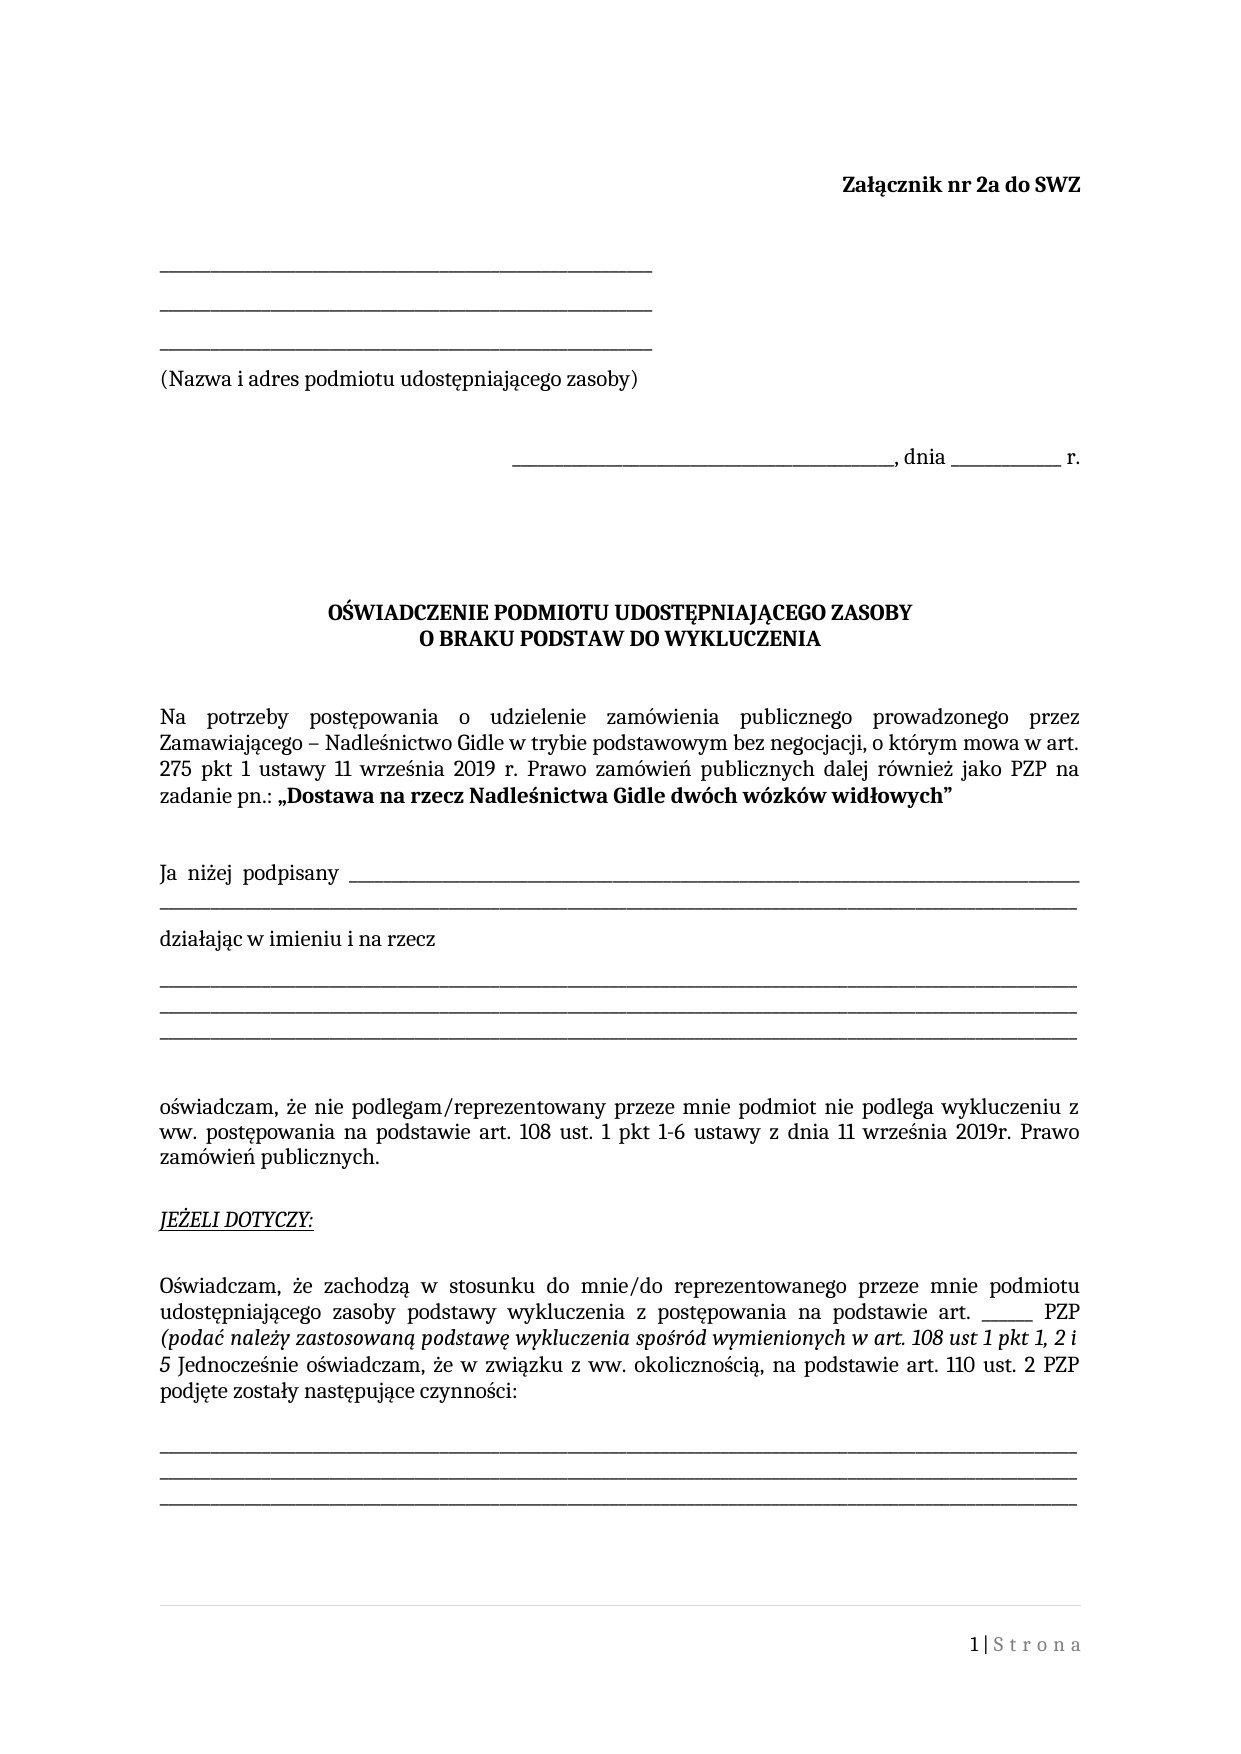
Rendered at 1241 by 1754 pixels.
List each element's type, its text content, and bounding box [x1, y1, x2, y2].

text JEŻELI DOTYCZY: [159, 1207, 1081, 1233]
text __________________________________________________________ [159, 250, 1081, 276]
text ____________________________________________________________________________________________________________________________________________________________________________________________________________________________________________________________________________________________________________________________________ [159, 1431, 1081, 1509]
text Na potrzeby postępowania o udzielenie zamówienia publicznego prowadzonego przez Zamawiającego – Nadleśnictwo Gidle w trybie podstawowym bez negocjacji, o którym mowa w art. 275 pkt 1 ustawy 11 września 2019 r. Prawo zamówień publicznych dalej również jako PZP na zadanie pn.: „Dostawa na rzecz Nadleśnictwa Gidle dwóch wózków widłowych” [159, 703, 1081, 809]
text Załącznik nr 2a do SWZ [159, 172, 1081, 198]
text działając w imieniu i na rzecz [159, 925, 1081, 952]
text (Nazwa i adres podmiotu udostępniającego zasoby) [159, 366, 1081, 393]
text OŚWIADCZENIE PODMIOTU UDOSTĘPNIAJĄCEGO ZASOBY O BRAKU PODSTAW DO WYKLUCZENIA [159, 599, 1081, 652]
text Ja niżej podpisany ______________________________________________________________________________________ ____________________________________________________________________________________________________________ [159, 860, 1081, 913]
text ____________________________________________________________________________________________________________________________________________________________________________________________________________________________________________________________________________________________________________________________________ [159, 964, 1081, 1043]
text _____________________________________________, dnia _____________ r. [159, 444, 1081, 470]
text __________________________________________________________ [159, 327, 1081, 354]
text __________________________________________________________ [159, 288, 1081, 315]
text oświadczam, że nie podlegam/reprezentowany przeze mnie podmiot nie podlega wykluczeniu z ww. postępowania na podstawie art. 108 ust. 1 pkt 1-6 ustawy z dnia 11 września 2019r. Prawo zamówień publicznych. [159, 1095, 1081, 1170]
text Oświadczam, że zachodzą w stosunku do mnie/do reprezentowanego przeze mnie podmiotu udostępniającego zasoby podstawy wykluczenia z postępowania na podstawie art. ______ PZP (podać należy zastosowaną podstawę wykluczenia spośród wymienionych w art. 108 ust 1 pkt 1, 2 i 5 Jednocześnie oświadczam, że w związku z ww. okolicznością, na podstawie art. 110 ust. 2 PZP podjęte zostały następujące czynności: [159, 1272, 1081, 1404]
